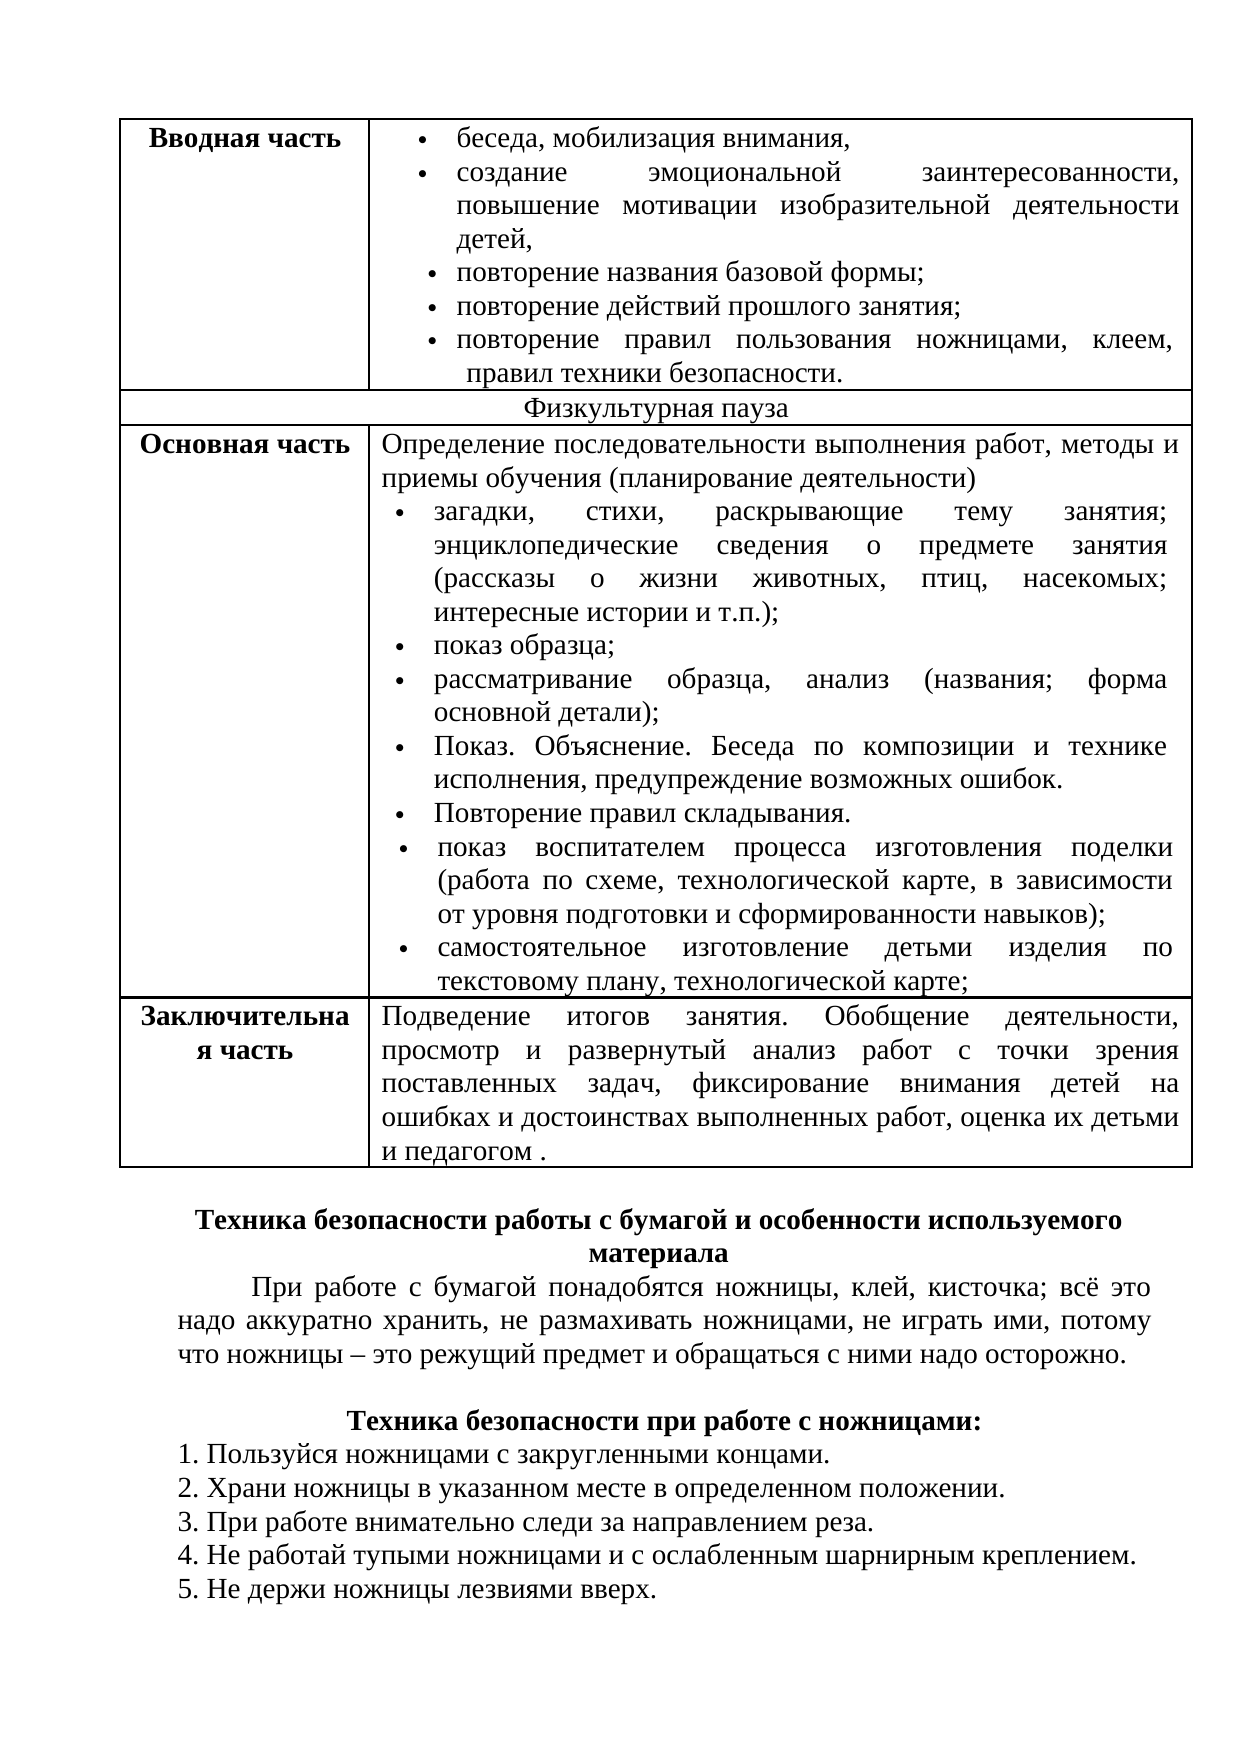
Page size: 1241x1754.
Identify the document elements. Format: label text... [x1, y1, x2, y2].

table_cell Основная часть [121, 426, 368, 996]
table_cell Вводная часть [121, 120, 368, 388]
text 4. Не работай тупыми ножницами и с ослабленным шарнирным креплением. [177, 1537, 1152, 1571]
text 5. Не держи ножницы лезвиями вверх. [177, 1571, 1152, 1604]
text При работе с бумагой понадобятся ножницы, клей, кисточка; всё это надо аккуратно хранить, не размахивать ножницами, не играть ими, потому что ножницы – это режущий предмет и обращаться с ними надо осторожно. [177, 1269, 1152, 1369]
table_cell Заключительная часть [121, 999, 368, 1166]
table_cell Определение последовательности выполнения работ, методы и приемы обучения (планирование деятельности) загадки, стихи, раскрывающие тему занятия; энциклопедические сведения о предмете занятия (рассказы о жизни животных, птиц, насекомых; интересные истории и т.п.); показ образца; рассматривание образца, анализ (названия; форма основной детали); Показ. Объяснение. Беседа по композиции и технике исполнения, предупреждение возможных ошибок. Повторение правил складывания. показ воспитателем процесса изготовления поделки (работа по схеме, технологической карте, в зависимости от уровня подготовки и сформированности навыков); самостоятельное изготовление детьми изделия по текстовому плану, технологической карте; [370, 426, 1191, 996]
table_cell Физкультурная пауза [121, 391, 1191, 424]
table_cell беседа, мобилизация внимания, создание эмоциональной заинтересованности, повышение мотивации изобразительной деятельности детей, повторение названия базовой формы; повторение действий прошлого занятия; повторение правил пользования ножницами, клеем, правил техники безопасности. [370, 120, 1191, 388]
text 1. Пользуйся ножницами с закругленными концами. [177, 1437, 1152, 1470]
text 3. При работе внимательно следи за направлением реза. [177, 1504, 1152, 1537]
text Техника безопасности работы с бумагой и особенности используемого материала [177, 1202, 1140, 1269]
text 2. Храни ножницы в указанном месте в определенном положении. [177, 1470, 1152, 1504]
table_cell Подведение итогов занятия. Обобщение деятельности, просмотр и развернутый анализ работ с точки зрения поставленных задач, фиксирование внимания детей на ошибках и достоинствах выполненных работ, оценка их детьми и педагогом . [370, 999, 1191, 1166]
text Техника безопасности при работе с ножницами: [177, 1403, 1152, 1437]
